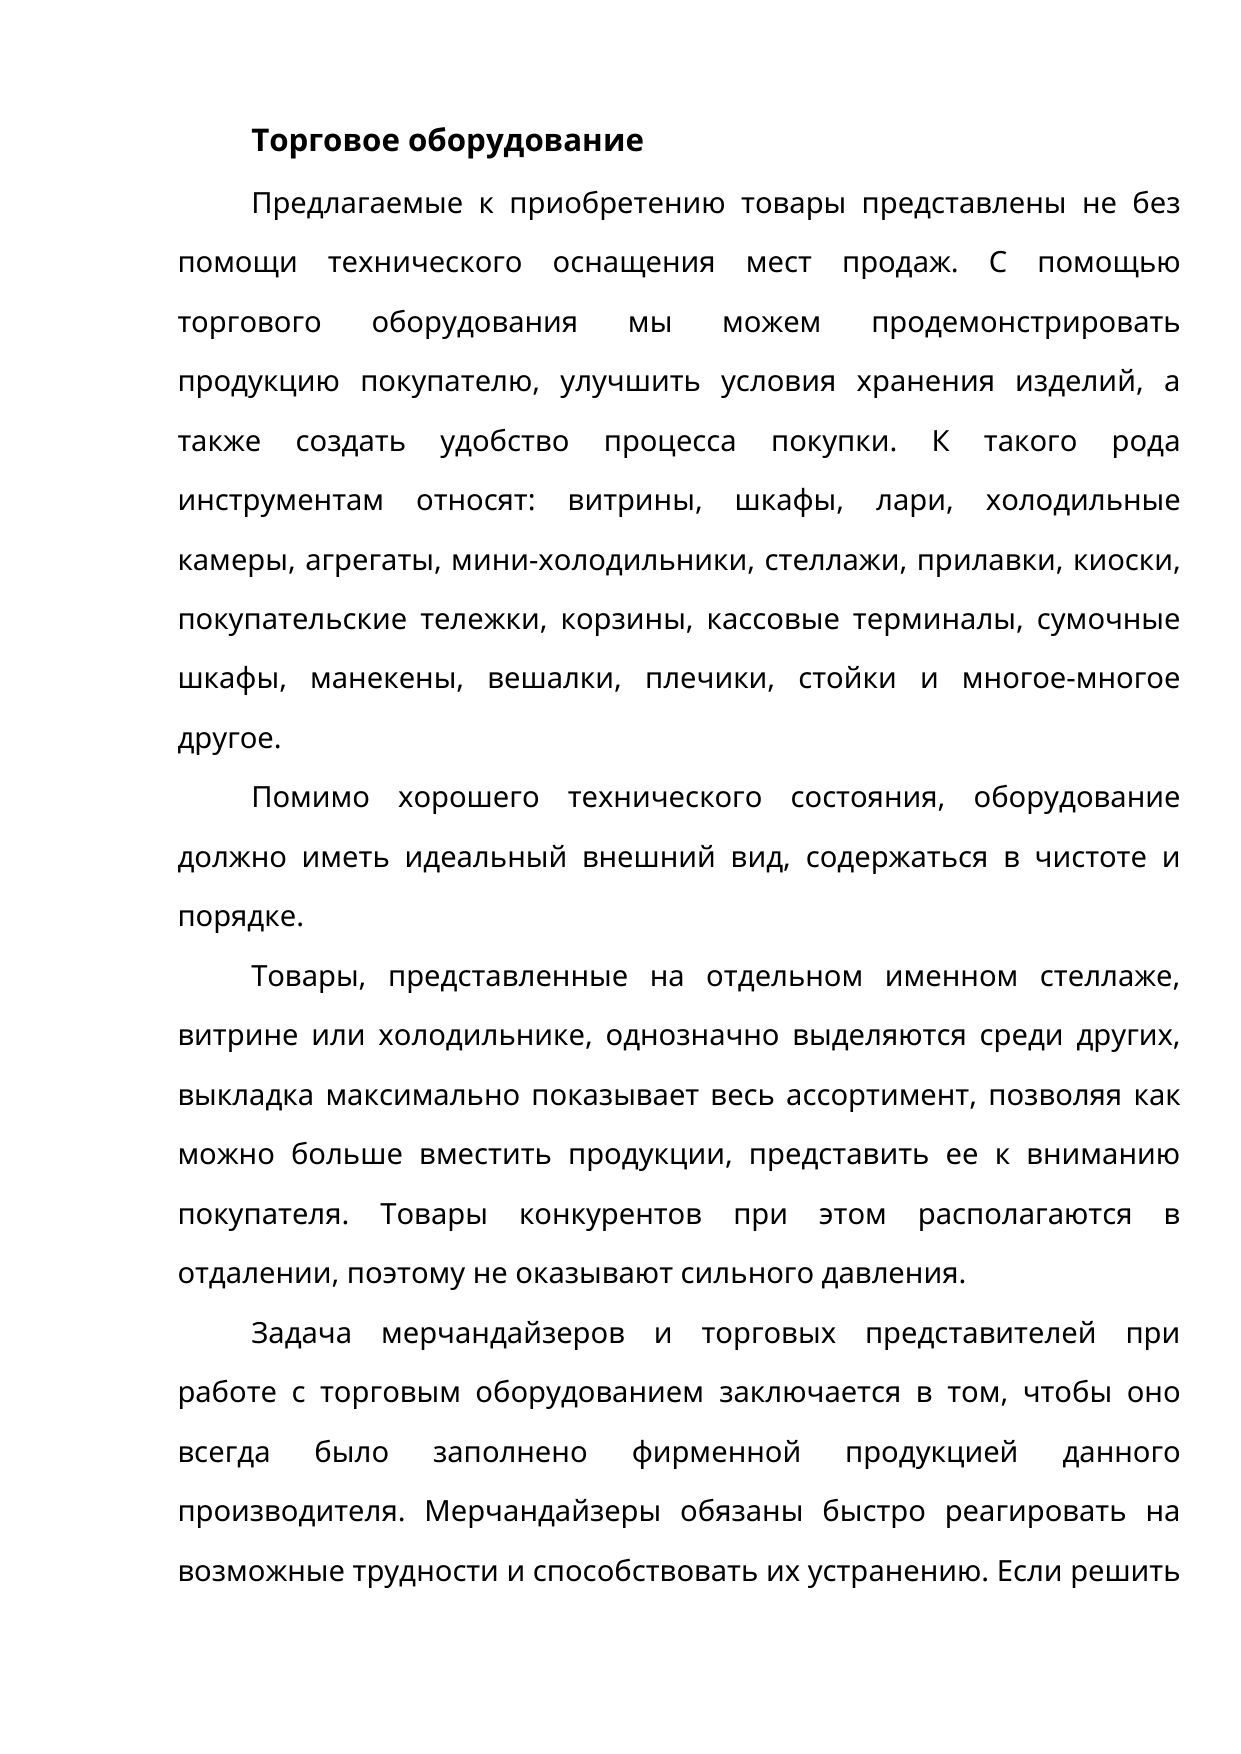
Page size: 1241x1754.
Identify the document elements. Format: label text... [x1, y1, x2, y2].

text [177, 1312, 1181, 1590]
text Торговое оборудование [177, 118, 1181, 161]
text Предлагаемые к приобретению товары представлены не без помощи технического оснащения мест продаж. С помощью торгового оборудования мы можем продемонстрировать продукцию покупателю, улучшить условия хранения изделий, а также создать удобство процесса покупки. К такого рода инструментам относят: витрины, шкафы, лари, холодильные камеры, агрегаты, мини-холодильники, стеллажи, прилавки, киоски, покупательские тележки, корзины, кассовые терминалы, сумочные шкафы, манекены, вешалки, плечики, стойки и многое-многое другое. [177, 182, 1181, 757]
text Товары, представленные на отдельном именном стеллаже, витрине или холодильнике, однозначно выделяются среди других, выкладка максимально показывает весь ассортимент, позволяя как можно больше вместить продукции, представить ее к вниманию покупателя. Товары конкурентов при этом располагаются в отдалении, поэтому не оказывают сильного давления. [177, 955, 1181, 1292]
text Помимо хорошего технического состояния, оборудование должно иметь идеальный внешний вид, содержаться в чистоте и порядке. [177, 777, 1181, 935]
